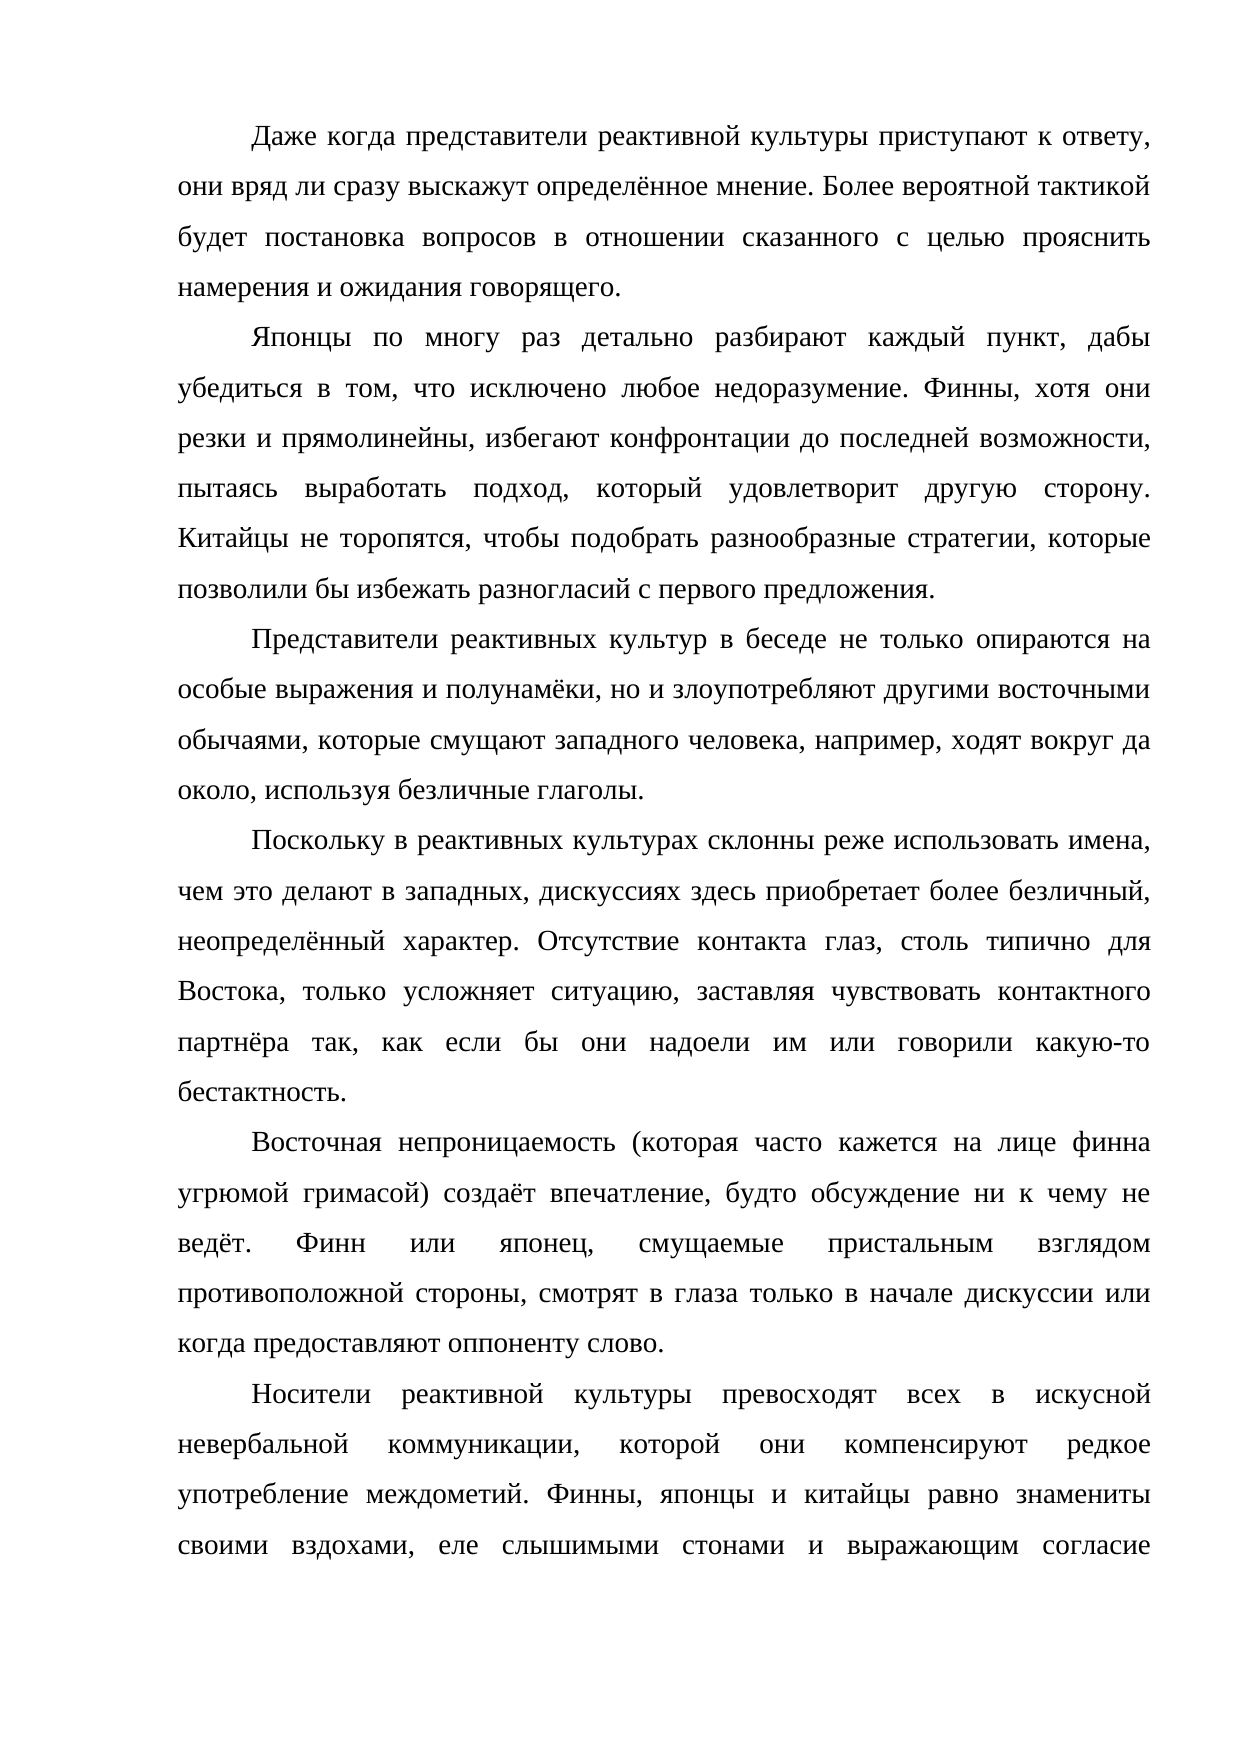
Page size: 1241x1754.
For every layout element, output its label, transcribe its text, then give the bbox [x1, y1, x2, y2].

text Японцы по многу раз детально разбирают каждый пункт, дабы убедиться в том, что исключено любое недоразумение. Финны, хотя они резки и прямолинейны, избегают конфронтации до последней возможности, пытаясь выработать подход, который удовлетворит другую сторону. Китайцы не торопятся, чтобы подобрать разнообразные стратегии, которые позволили бы избежать разногласий с первого предложения. [177, 319, 1152, 604]
text Поскольку в реактивных культурах склонны реже использовать имена, чем это делают в западных, дискуссиях здесь приобретает более безличный, неопределённый характер. Отсутствие контакта глаз, столь типично для Востока, только усложняет ситуацию, заставляя чувствовать контактного партнёра так, как если бы они надоели им или говорили какую-то бестактность. [177, 822, 1152, 1108]
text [177, 1376, 1152, 1560]
text Даже когда представители реактивной культуры приступают к ответу, они вряд ли сразу выскажут определённое мнение. Более вероятной тактикой будет постановка вопросов в отношении сказанного с целью прояснить намерения и ожидания говорящего. [177, 118, 1152, 303]
text Восточная непроницаемость (которая часто кажется на лице финна угрюмой гримасой) создаёт впечатление, будто обсуждение ни к чему не ведёт. Финн или японец, смущаемые пристальным взглядом противоположной стороны, смотрят в глаза только в начале дискуссии или когда предоставляют оппоненту слово. [177, 1124, 1152, 1359]
text Представители реактивных культур в беседе не только опираются на особые выражения и полунамёки, но и злоупотребляют другими восточными обычаями, которые смущают западного человека, например, ходят вокруг да около, используя безличные глаголы. [177, 621, 1152, 806]
